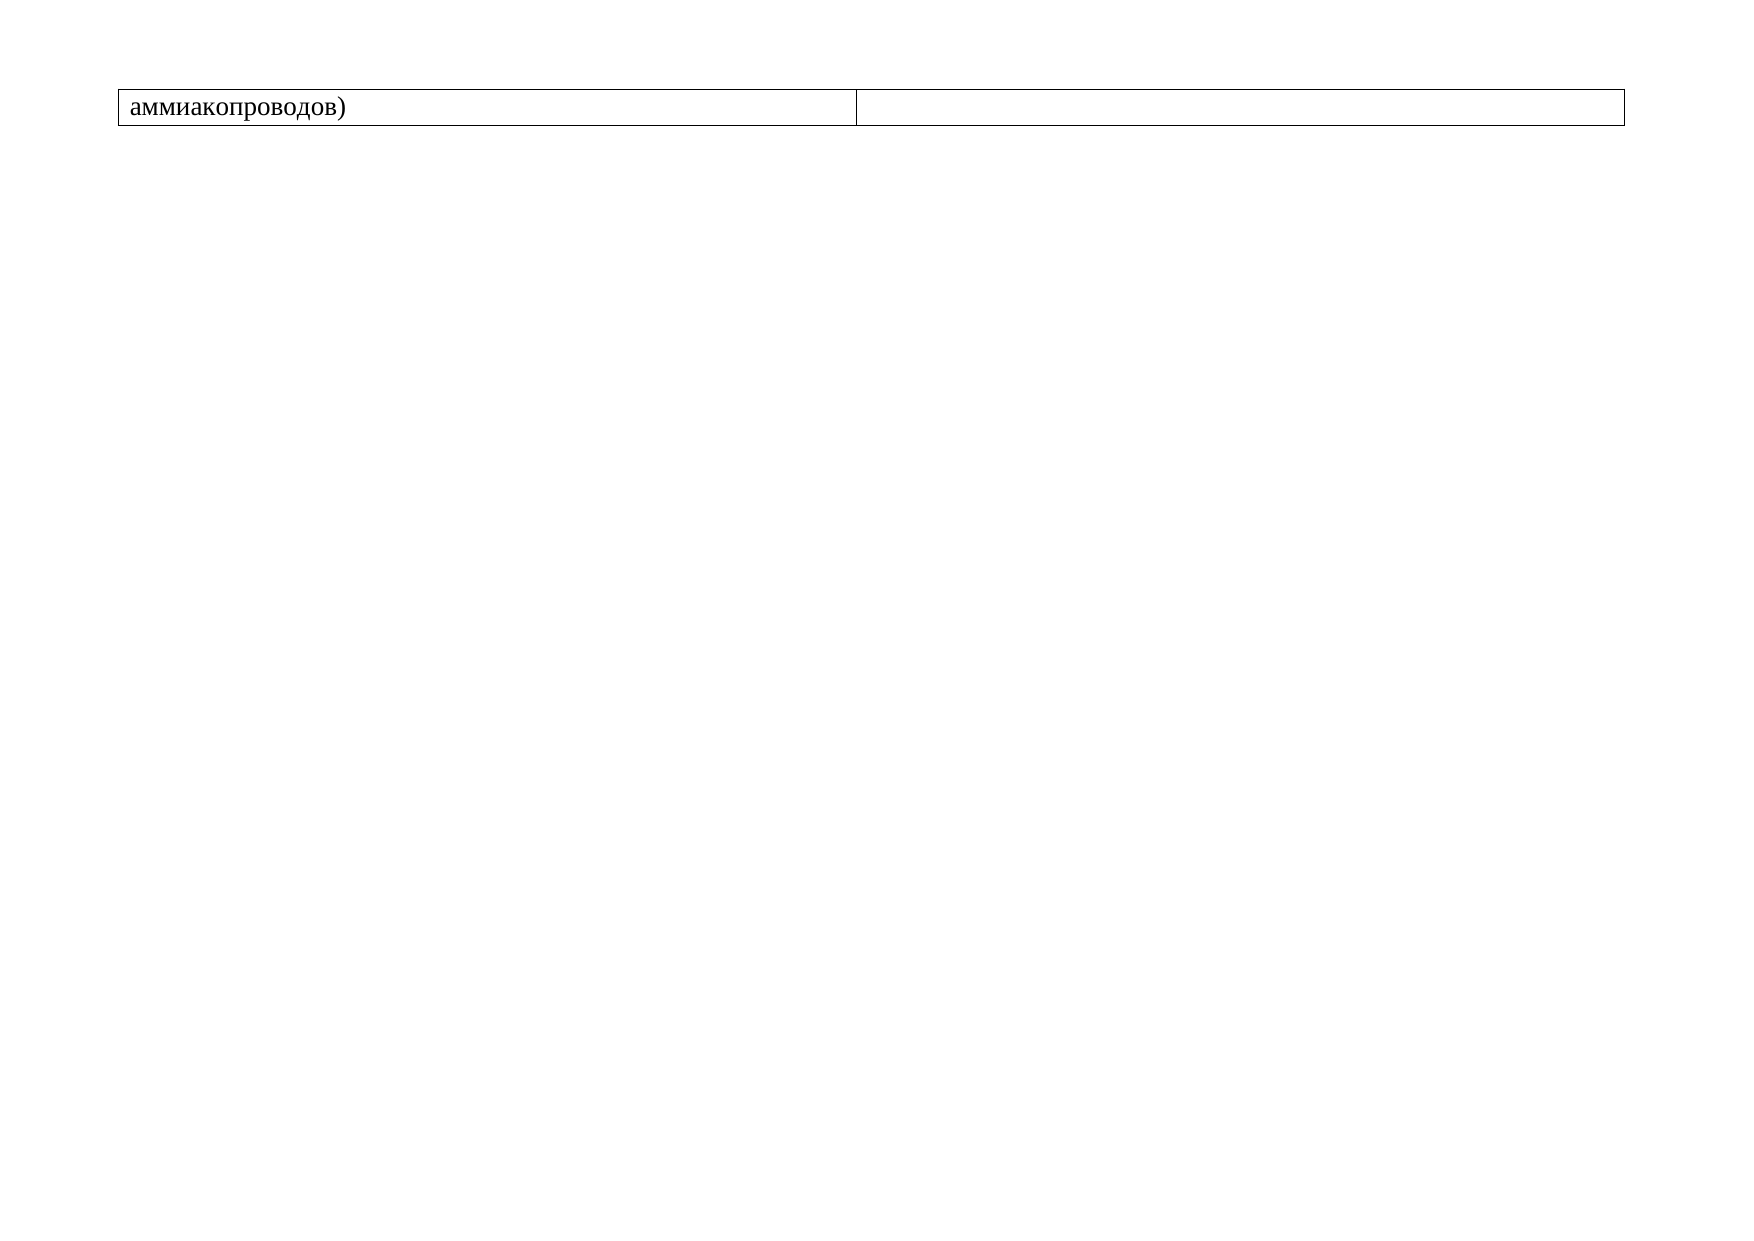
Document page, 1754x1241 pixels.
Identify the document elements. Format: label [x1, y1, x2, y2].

table_cell [857, 90, 1624, 124]
table_cell [119, 90, 856, 124]
